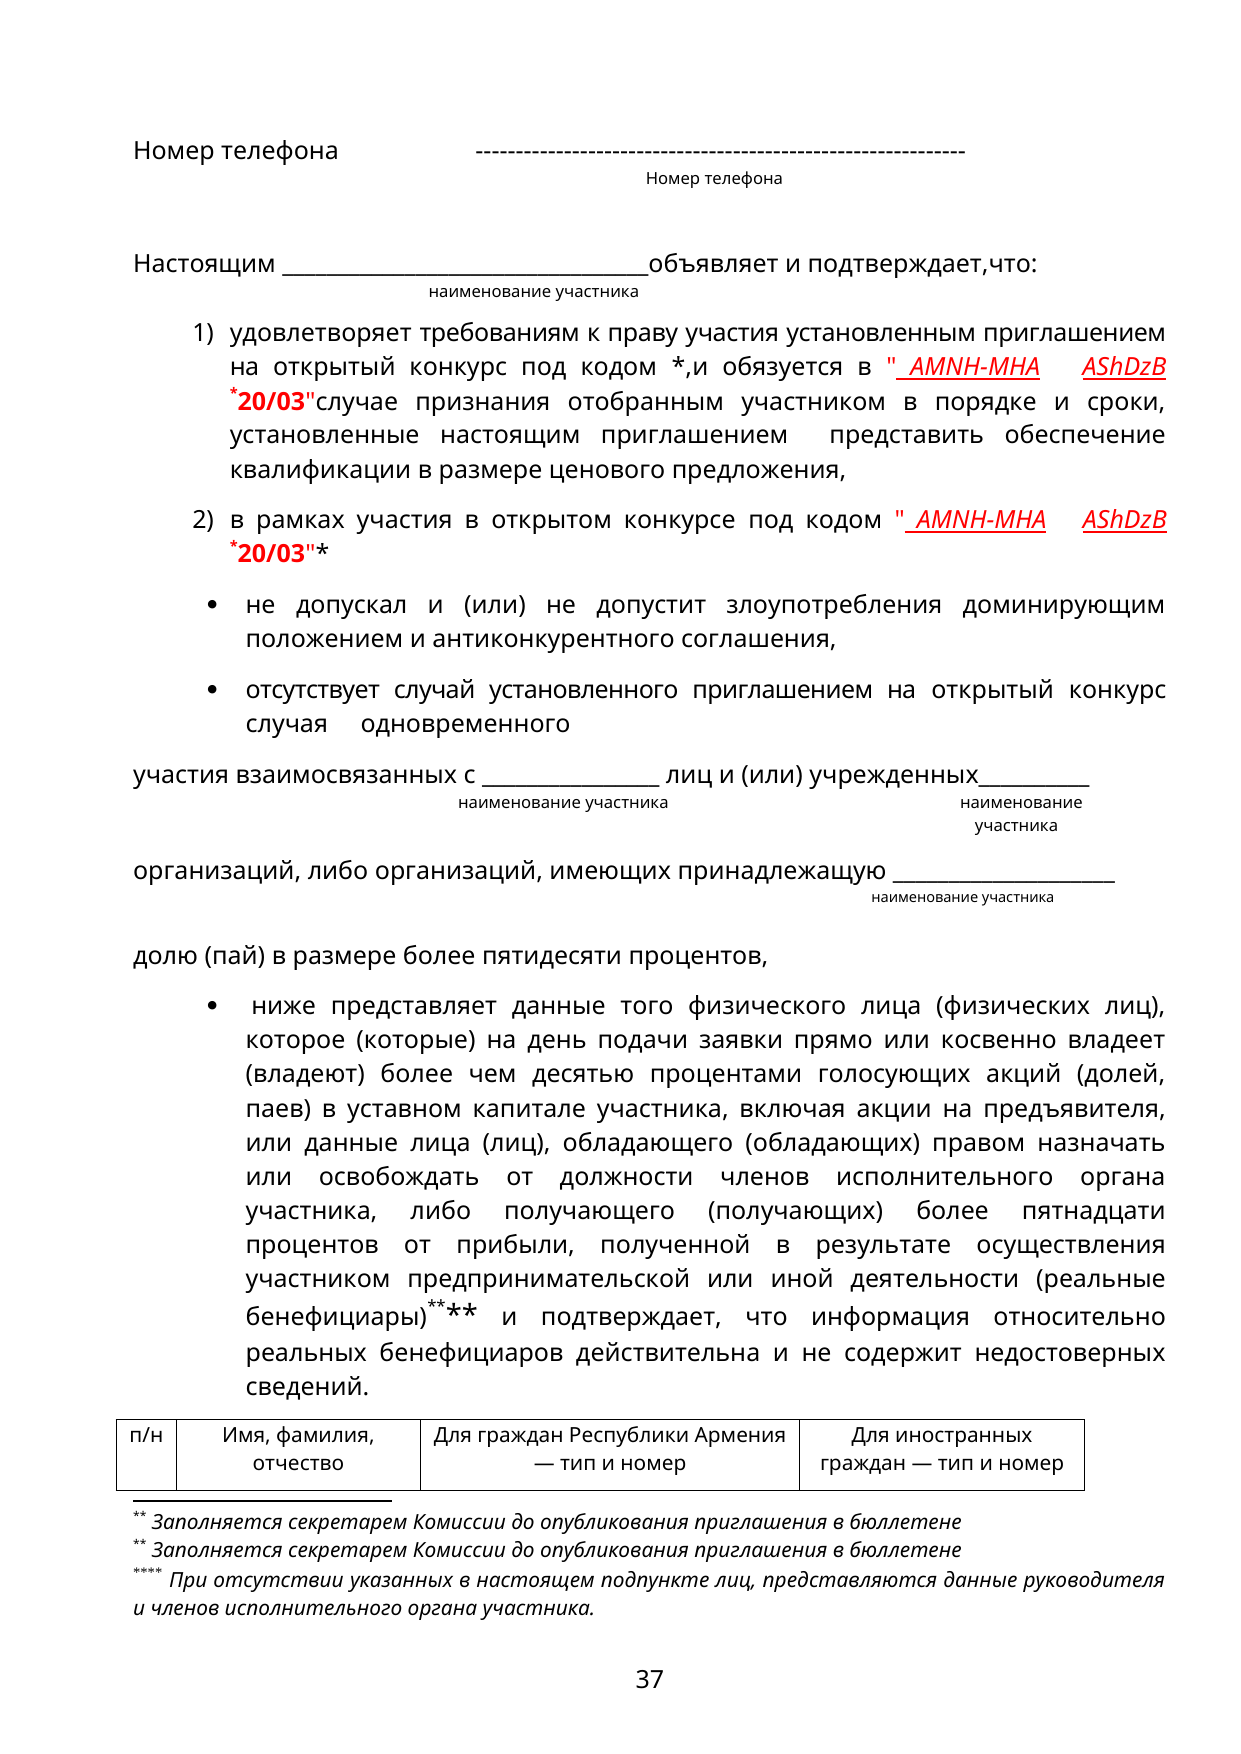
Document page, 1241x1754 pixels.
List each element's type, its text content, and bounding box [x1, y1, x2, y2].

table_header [177, 1420, 420, 1489]
text наименование участника наименование [458, 790, 1166, 813]
text наименование участника [428, 280, 1166, 302]
text участника [974, 813, 1166, 836]
text долю (пай) в размере более пятидесяти процентов, [133, 937, 1166, 971]
list в рамках участия в открытом конкурсе под кодом " AMNH-MHA AShDzB *20/03"* [192, 502, 1166, 570]
list не допускал и (или) не допустит злоупотребления доминирующим положением и антиконкурентного соглашения, [208, 587, 1166, 655]
list удовлетворяет требованиям к праву участия установленным приглашением на открытый конкурс под кодом *,и обязуется в " AMNH-MHA AShDzB *20/03"случае признания отобранным участником в порядке и сроки, установленные настоящим приглашением представить обеспечение квалификации в размере ценового предложения, [192, 315, 1166, 485]
text Номер телефона ------------------------------------------------------------- [133, 133, 1166, 167]
text участия взаимосвязанных с ________________ лиц и (или) учрежденных__________ [133, 756, 1166, 790]
text Номер телефона [502, 167, 1166, 190]
list ниже представляет данные того физического лица (физических лиц), которое (которые) на день подачи заявки прямо или косвенно владеет (владеют) более чем десятью процентами голосующих акций (долей, паев) в уставном капитале участника, включая акции на предъявителя, или данные лица (лиц), обладающего (обладающих) правом назначать или освобождать от должности членов исполнительного органа участника, либо получающего (получающих) более пятнадцати процентов от прибыли, полученной в результате осуществления участником предпринимательской или иной деятельности (реальные бенефициары)** и подтверждает, что информация относительно реальных бенефициаров действительна и не содержит недостоверных сведений. [208, 988, 1166, 1402]
list отсутствует случай установленного приглашением на открытый конкурс случая одновременного [208, 672, 1166, 740]
text организаций, либо организаций, имеющих принадлежащую ____________________ [133, 852, 1166, 887]
text Настоящим _________________________________объявляет и подтверждает,что: [133, 246, 1166, 280]
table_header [800, 1420, 1084, 1489]
text наименование участника [871, 887, 1166, 921]
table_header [421, 1420, 799, 1489]
table_header п/н [117, 1420, 176, 1489]
